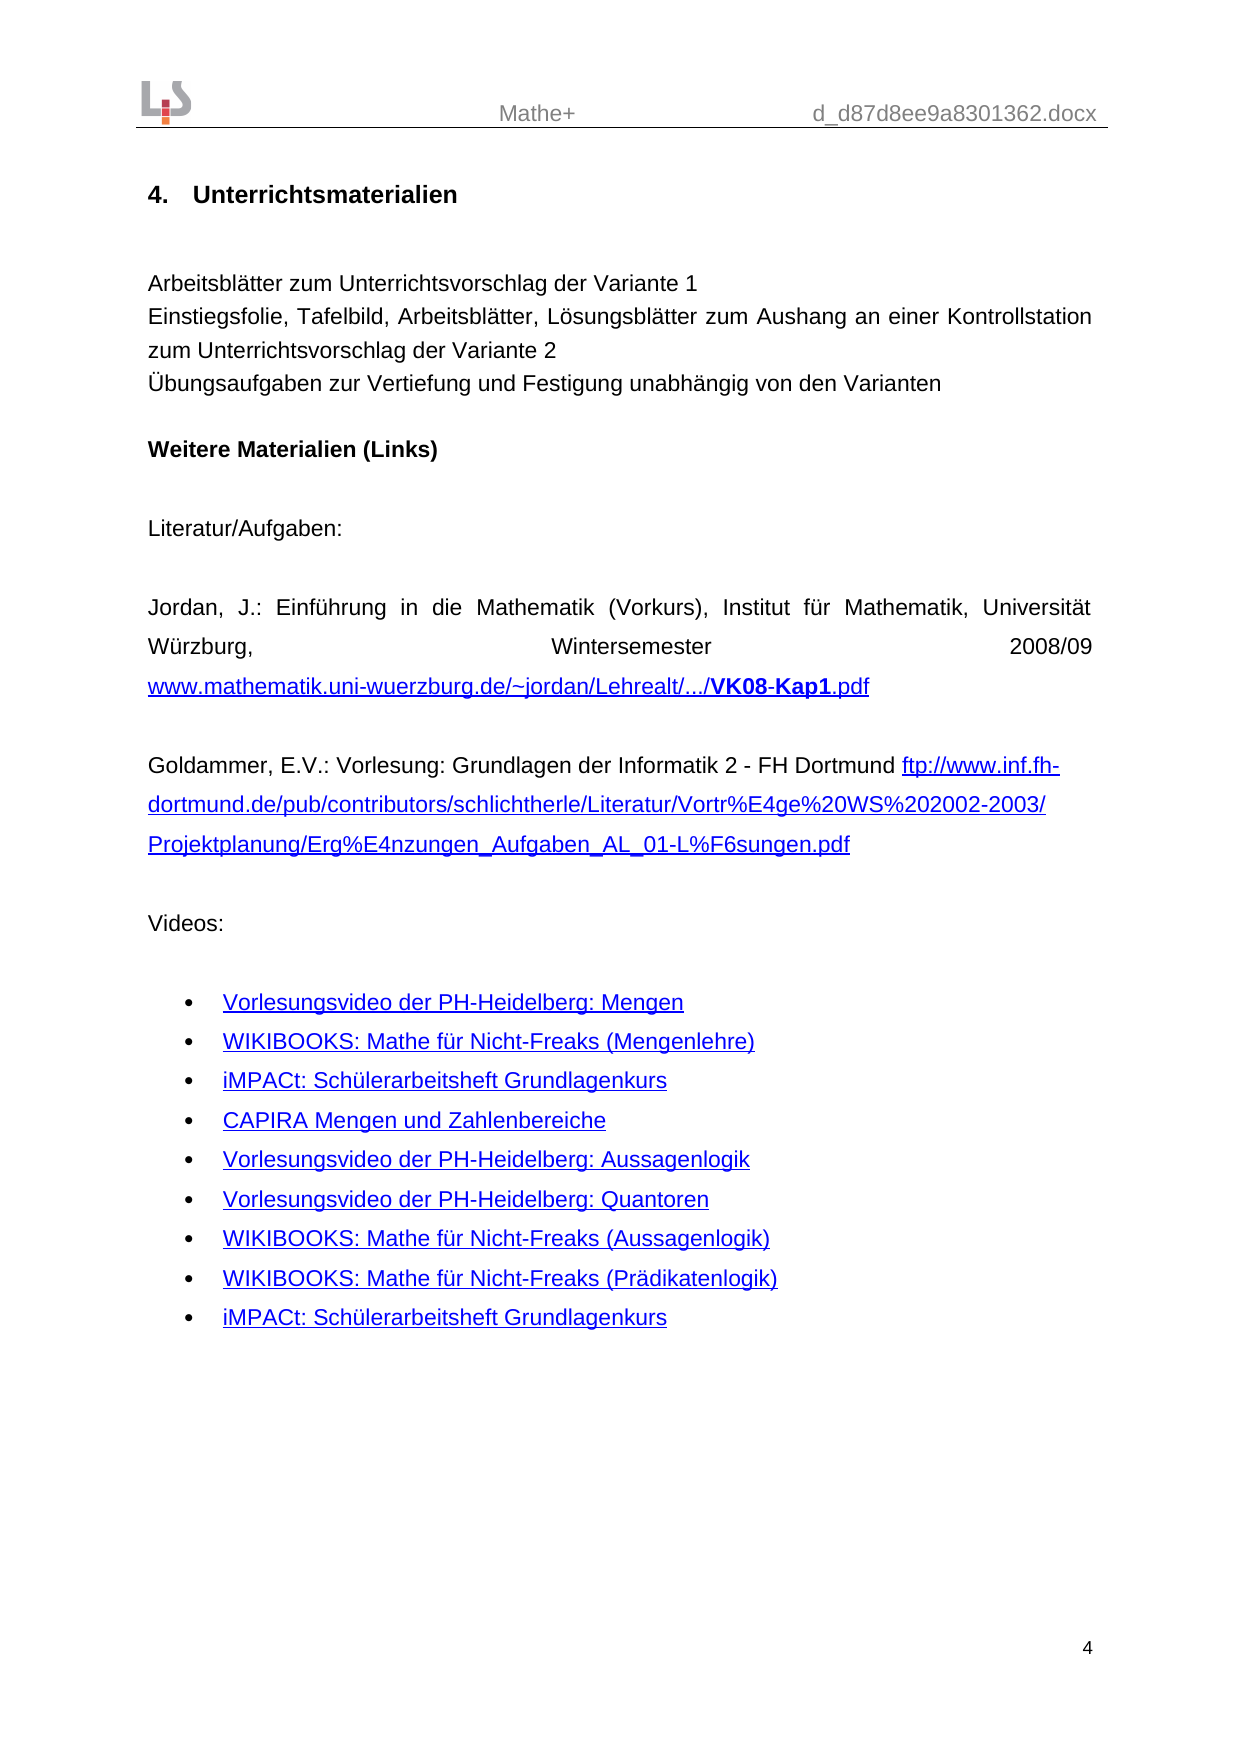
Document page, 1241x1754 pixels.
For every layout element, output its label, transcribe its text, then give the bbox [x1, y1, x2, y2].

list CAPIRA Mengen und Zahlenbereiche [185, 1107, 1092, 1133]
text Übungsaufgaben zur Vertiefung und Festigung unabhängig von den Varianten [148, 363, 1092, 396]
text Unterrichtsmaterialien [148, 180, 1092, 209]
list Vorlesungsvideo der PH-Heidelberg: Quantoren [185, 1186, 1092, 1212]
list Vorlesungsvideo der PH-Heidelberg: Aussagenlogik [185, 1146, 1092, 1173]
text Goldammer, E.V.: Vorlesung: Grundlagen der Informatik 2 - FH Dortmund ftp://www.inf.fh-dortmund.de/pub/contributors/schlichtherle/Literatur/Vortr%E4ge%20WS%202002-2003/Projektplanung/Erg%E4nzungen_Aufgaben_AL_01-L%F6sungen.pdf [148, 752, 1092, 857]
text Videos: [148, 909, 1092, 936]
list iMPACt: Schülerarbeitsheft Grundlagenkurs [185, 1304, 1092, 1331]
list WIKIBOOKS: Mathe für Nicht-Freaks (Mengenlehre) [185, 1028, 1092, 1054]
text Einstiegsfolie, Tafelbild, Arbeitsblätter, Lösungsblätter zum Aushang an einer Kontrollstation zum Unterrichtsvorschlag der Variante 2 [148, 296, 1092, 363]
list Vorlesungsvideo der PH-Heidelberg: Mengen [185, 988, 1092, 1015]
text Literatur/Aufgaben: [148, 515, 1092, 541]
list WIKIBOOKS: Mathe für Nicht-Freaks (Prädikatenlogik) [185, 1265, 1092, 1291]
text Weitere Materialien (Links) [148, 436, 1092, 462]
list WIKIBOOKS: Mathe für Nicht-Freaks (Aussagenlogik) [185, 1225, 1092, 1252]
text Jordan, J.: Einführung in die Mathematik (Vorkurs), Institut für Mathematik, Universität Würzburg, Wintersemester 2008/09 www.mathematik.uni-wuerzburg.de/~jordan/Lehrealt/.../VK08-Kap1.pdf [148, 594, 1092, 699]
list iMPACt: Schülerarbeitsheft Grundlagenkurs [185, 1067, 1092, 1094]
text Arbeitsblätter zum Unterrichtsvorschlag der Variante 1 [148, 263, 1092, 296]
picture [141, 81, 192, 125]
